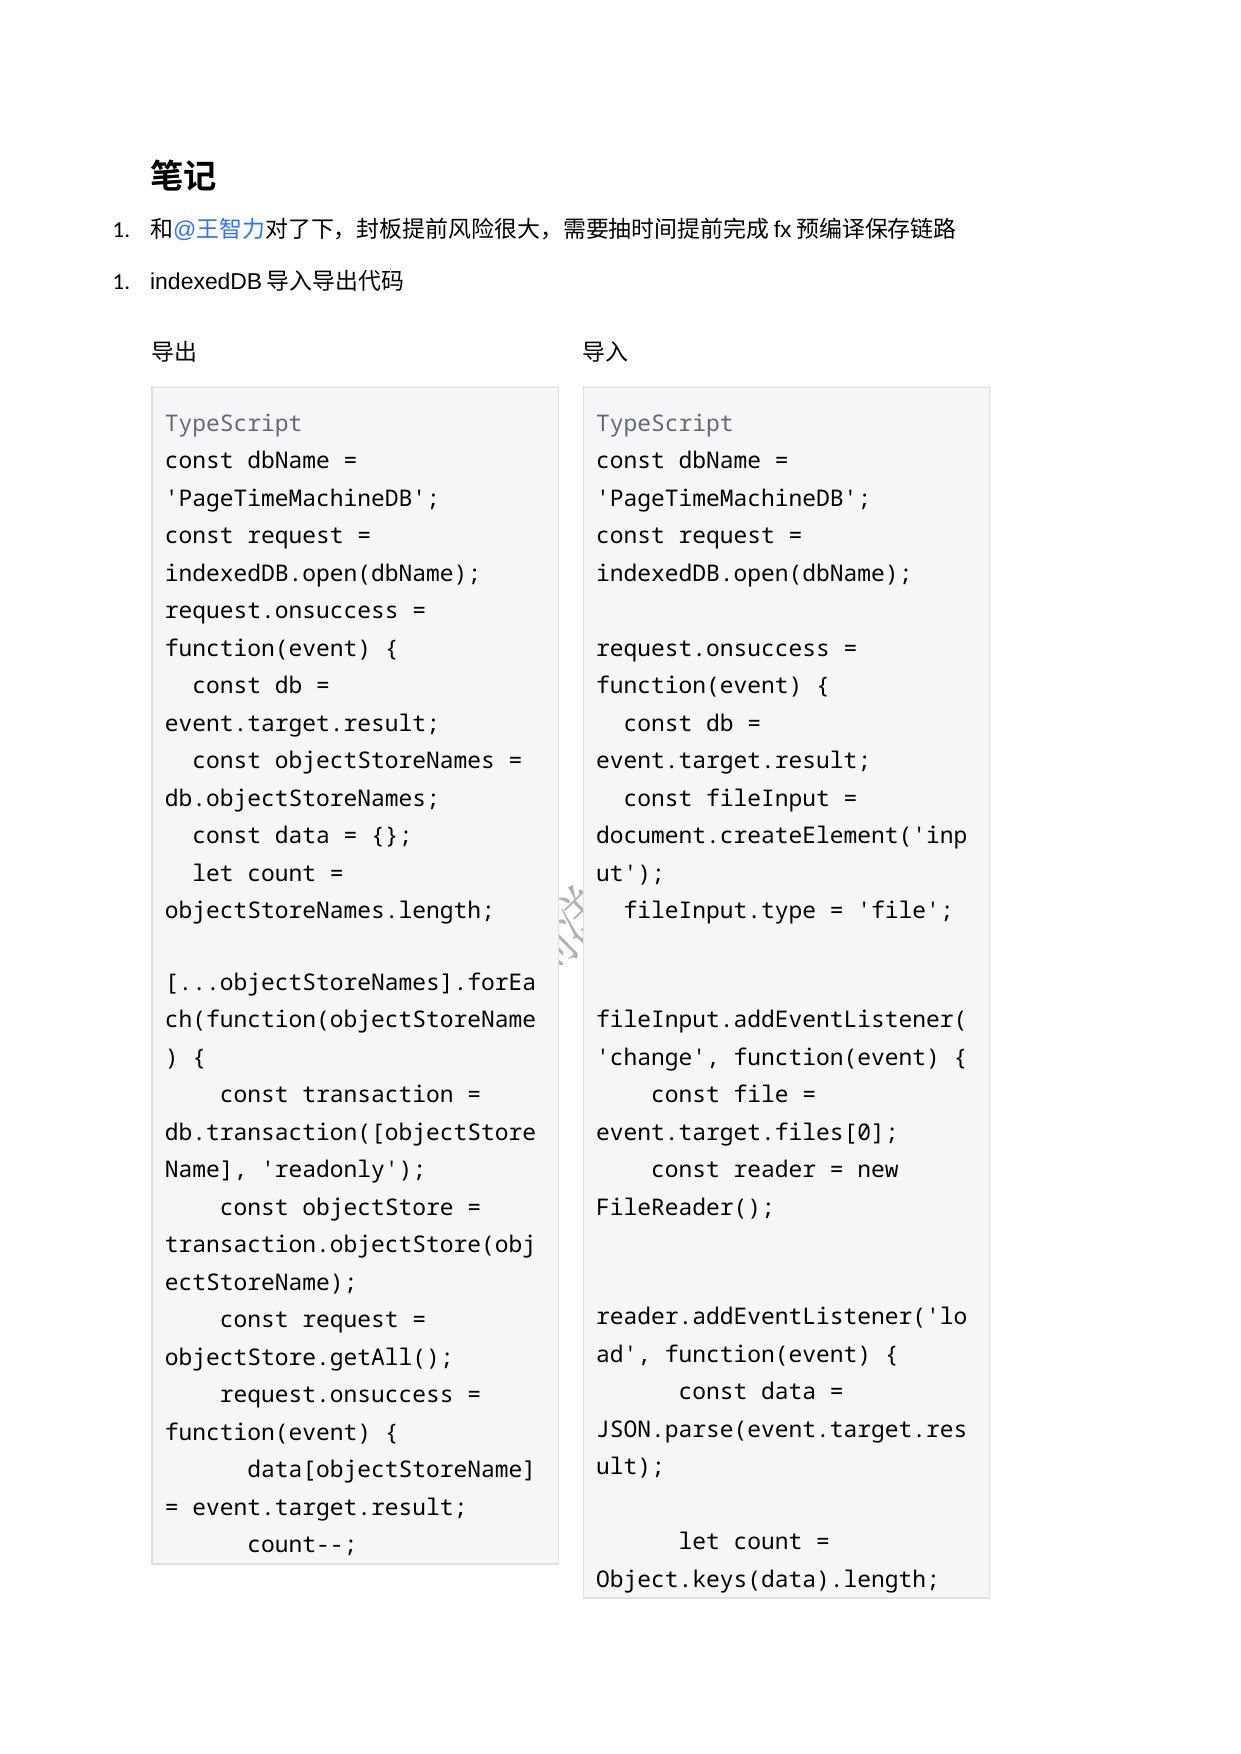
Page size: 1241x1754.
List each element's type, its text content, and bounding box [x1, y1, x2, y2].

table_header 导入 [570, 315, 1001, 1602]
list 和@王智力对了下，封板提前风险很大，需要抽时间提前完成fx预编译保存链路 [112, 211, 1090, 244]
table_header 导出 [139, 315, 570, 1602]
list indexedDB导入导出代码 [112, 263, 1090, 296]
